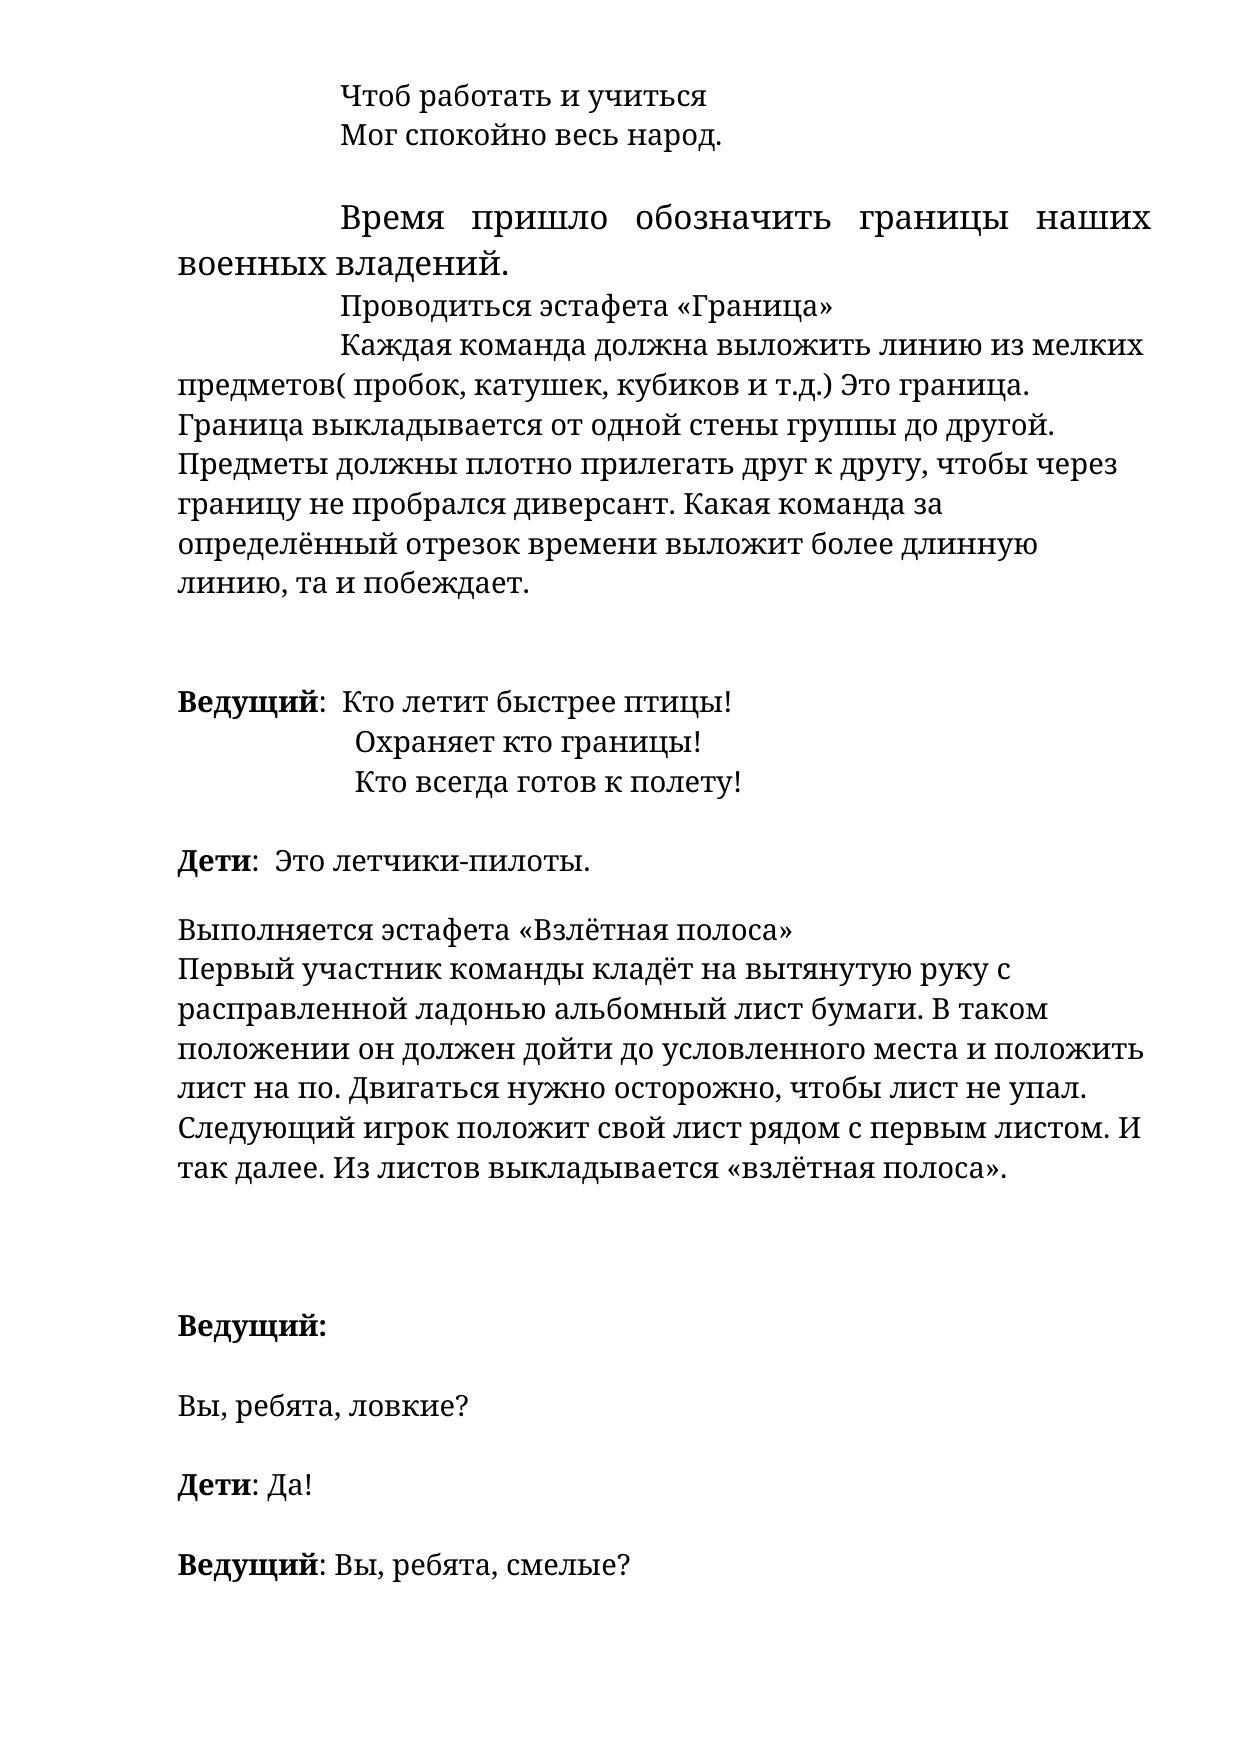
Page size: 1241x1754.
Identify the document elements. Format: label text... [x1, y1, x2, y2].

text Охраняет кто границы! [177, 721, 1152, 761]
text Ведущий: Вы, ребята, смелые? [177, 1544, 1152, 1583]
text Выполняется эстафета «Взлётная полоса» [177, 909, 1152, 948]
text Мог спокойно весь народ. [177, 114, 1152, 154]
text Проводиться эстафета «Граница» [177, 285, 1152, 324]
text Дети: Это летчики-пилоты. [177, 840, 1152, 880]
text Вы, ребята, ловкие? [177, 1385, 1152, 1425]
text Кто всегда готов к полету! [177, 761, 1152, 801]
text Дети: Да! [177, 1464, 1152, 1504]
text Каждая команда должна выложить линию из мелких предметов( пробок, катушек, кубиков и т.д.) Это граница. Граница выкладывается от одной стены группы до другой. Предметы должны плотно прилегать друг к другу, чтобы через границу не пробрался диверсант. Какая команда за определённый отрезок времени выложит более длинную линию, та и побеждает. [177, 324, 1152, 602]
text Время пришло обозначить границы наших военных владений. [177, 194, 1152, 285]
text Чтоб работать и учиться [177, 75, 1152, 114]
text Первый участник команды кладёт на вытянутую руку с расправленной ладонью альбомный лист бумаги. В таком положении он должен дойти до условленного места и положить лист на по. Двигаться нужно осторожно, чтобы лист не упал. Следующий игрок положит свой лист рядом с первым листом. И так далее. Из листов выкладывается «взлётная полоса». [177, 948, 1152, 1187]
text Ведущий: [177, 1306, 1152, 1345]
text Ведущий: Кто летит быстрее птицы! [177, 682, 1152, 721]
